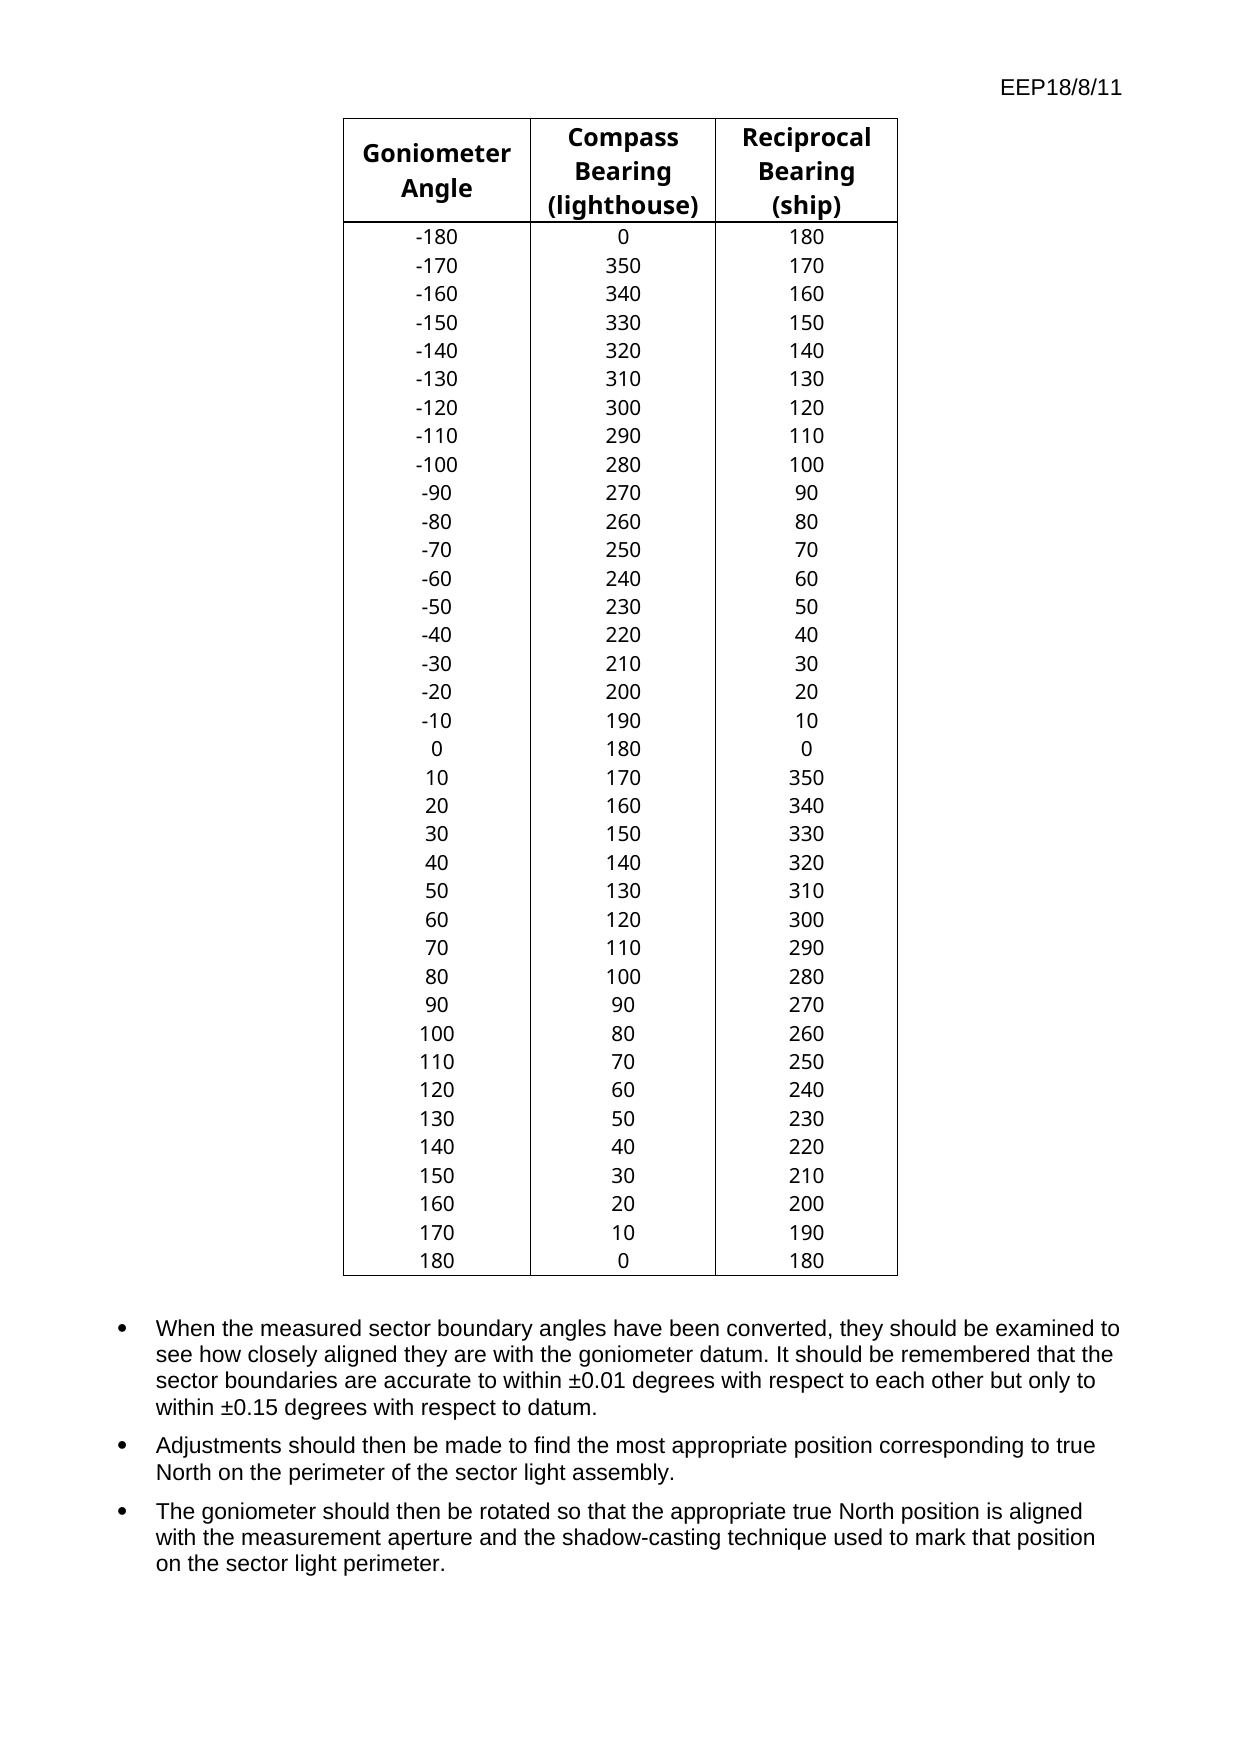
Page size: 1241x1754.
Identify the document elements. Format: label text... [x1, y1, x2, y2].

table_cell 30 [531, 1161, 715, 1189]
table_cell -90 [344, 478, 530, 507]
table_cell -80 [344, 507, 530, 535]
table_cell 30 [344, 820, 530, 848]
table_cell -150 [344, 308, 530, 336]
table_cell 250 [531, 535, 715, 564]
table_cell 20 [716, 678, 897, 706]
table_cell 120 [716, 393, 897, 421]
table_cell 240 [716, 1076, 897, 1104]
table_cell 190 [531, 706, 715, 734]
table_cell 280 [531, 450, 715, 478]
table_cell 210 [716, 1161, 897, 1189]
table_cell 0 [531, 223, 715, 251]
table_header Goniometer Angle [344, 119, 530, 221]
table_cell 210 [531, 649, 715, 677]
table_cell 350 [716, 763, 897, 791]
table_header Compass Bearing (lighthouse) [531, 119, 715, 221]
table_cell 160 [716, 279, 897, 308]
table_cell 160 [344, 1189, 530, 1218]
table_cell -110 [344, 421, 530, 450]
table_cell 340 [531, 279, 715, 308]
table_cell 0 [716, 734, 897, 763]
table_cell 260 [531, 507, 715, 535]
table_cell 140 [531, 848, 715, 876]
table_cell 290 [716, 933, 897, 962]
table_cell 150 [344, 1161, 530, 1189]
table_cell 90 [344, 990, 530, 1019]
table_cell 330 [531, 308, 715, 336]
table_cell 10 [716, 706, 897, 734]
table_cell 50 [716, 592, 897, 621]
table_cell 220 [716, 1133, 897, 1161]
table_cell 60 [716, 564, 897, 592]
table_cell 350 [531, 251, 715, 279]
table_cell 110 [716, 421, 897, 450]
table_cell 300 [531, 393, 715, 421]
table_cell 320 [531, 336, 715, 364]
table_cell 250 [716, 1047, 897, 1076]
table_cell 160 [531, 791, 715, 819]
list When the measured sector boundary angles have been converted, they should be examined to see how closely aligned they are with the goniometer datum. It should be remembered that the sector boundaries are accurate to within ±0.01 degrees with respect to each other but only to within ±0.15 degrees with respect to datum. [118, 1314, 1122, 1420]
table_cell 340 [716, 791, 897, 819]
table_cell -20 [344, 678, 530, 706]
table_cell 220 [531, 621, 715, 649]
table_cell 110 [531, 933, 715, 962]
table_cell 230 [531, 592, 715, 621]
table_cell 20 [531, 1189, 715, 1218]
table_cell 80 [531, 1019, 715, 1047]
table_cell 170 [531, 763, 715, 791]
table_cell 100 [531, 962, 715, 990]
table_cell 320 [716, 848, 897, 876]
table_cell 330 [716, 820, 897, 848]
table_cell 170 [716, 251, 897, 279]
table_cell 0 [344, 734, 530, 763]
table_cell 140 [716, 336, 897, 364]
table_cell -140 [344, 336, 530, 364]
table_cell 130 [716, 365, 897, 393]
table_cell -160 [344, 279, 530, 308]
table_cell 290 [531, 421, 715, 450]
table_header Reciprocal Bearing (ship) [716, 119, 897, 221]
table_cell 280 [716, 962, 897, 990]
table_cell 130 [344, 1104, 530, 1132]
table_cell 200 [716, 1189, 897, 1218]
table_cell 100 [716, 450, 897, 478]
table_cell 70 [531, 1047, 715, 1076]
table_cell 80 [344, 962, 530, 990]
table_cell 90 [716, 478, 897, 507]
table_cell 310 [716, 876, 897, 905]
table_cell 170 [344, 1218, 530, 1246]
table_cell -70 [344, 535, 530, 564]
table_cell 40 [344, 848, 530, 876]
table_cell 230 [716, 1104, 897, 1132]
table_cell -100 [344, 450, 530, 478]
list Adjustments should then be made to find the most appropriate position corresponding to true North on the perimeter of the sector light assembly. [118, 1432, 1122, 1485]
table_cell 150 [531, 820, 715, 848]
table_cell 70 [716, 535, 897, 564]
table_cell 100 [344, 1019, 530, 1047]
table_cell 270 [716, 990, 897, 1019]
table_cell -130 [344, 365, 530, 393]
table_cell 10 [531, 1218, 715, 1246]
table_cell 60 [531, 1076, 715, 1104]
table_cell -120 [344, 393, 530, 421]
table_cell 40 [716, 621, 897, 649]
table_cell 10 [344, 763, 530, 791]
table_cell 130 [531, 876, 715, 905]
table_cell -10 [344, 706, 530, 734]
table_cell 150 [716, 308, 897, 336]
table_cell -50 [344, 592, 530, 621]
table_cell 0 [531, 1246, 715, 1274]
table_cell 180 [531, 734, 715, 763]
table_cell 90 [531, 990, 715, 1019]
table_cell 190 [716, 1218, 897, 1246]
table_cell -180 [344, 223, 530, 251]
table_cell 140 [344, 1133, 530, 1161]
table_cell 200 [531, 678, 715, 706]
table_cell 40 [531, 1133, 715, 1161]
table_cell -60 [344, 564, 530, 592]
list The goniometer should then be rotated so that the appropriate true North position is aligned with the measurement aperture and the shadow-casting technique used to mark that position on the sector light perimeter. [118, 1498, 1122, 1577]
table_cell 120 [531, 905, 715, 933]
table_cell 180 [344, 1246, 530, 1274]
table_cell 240 [531, 564, 715, 592]
table_cell 50 [344, 876, 530, 905]
table_cell 120 [344, 1076, 530, 1104]
table_cell 180 [716, 1246, 897, 1274]
table_cell -40 [344, 621, 530, 649]
table_cell 80 [716, 507, 897, 535]
table_cell 60 [344, 905, 530, 933]
table_cell 70 [344, 933, 530, 962]
table_cell 110 [344, 1047, 530, 1076]
table_cell 270 [531, 478, 715, 507]
table_cell 300 [716, 905, 897, 933]
table_cell 180 [716, 223, 897, 251]
table_cell 20 [344, 791, 530, 819]
table_cell 30 [716, 649, 897, 677]
table_cell 310 [531, 365, 715, 393]
table_cell 50 [531, 1104, 715, 1132]
table_cell -170 [344, 251, 530, 279]
table_cell 260 [716, 1019, 897, 1047]
table_cell -30 [344, 649, 530, 677]
